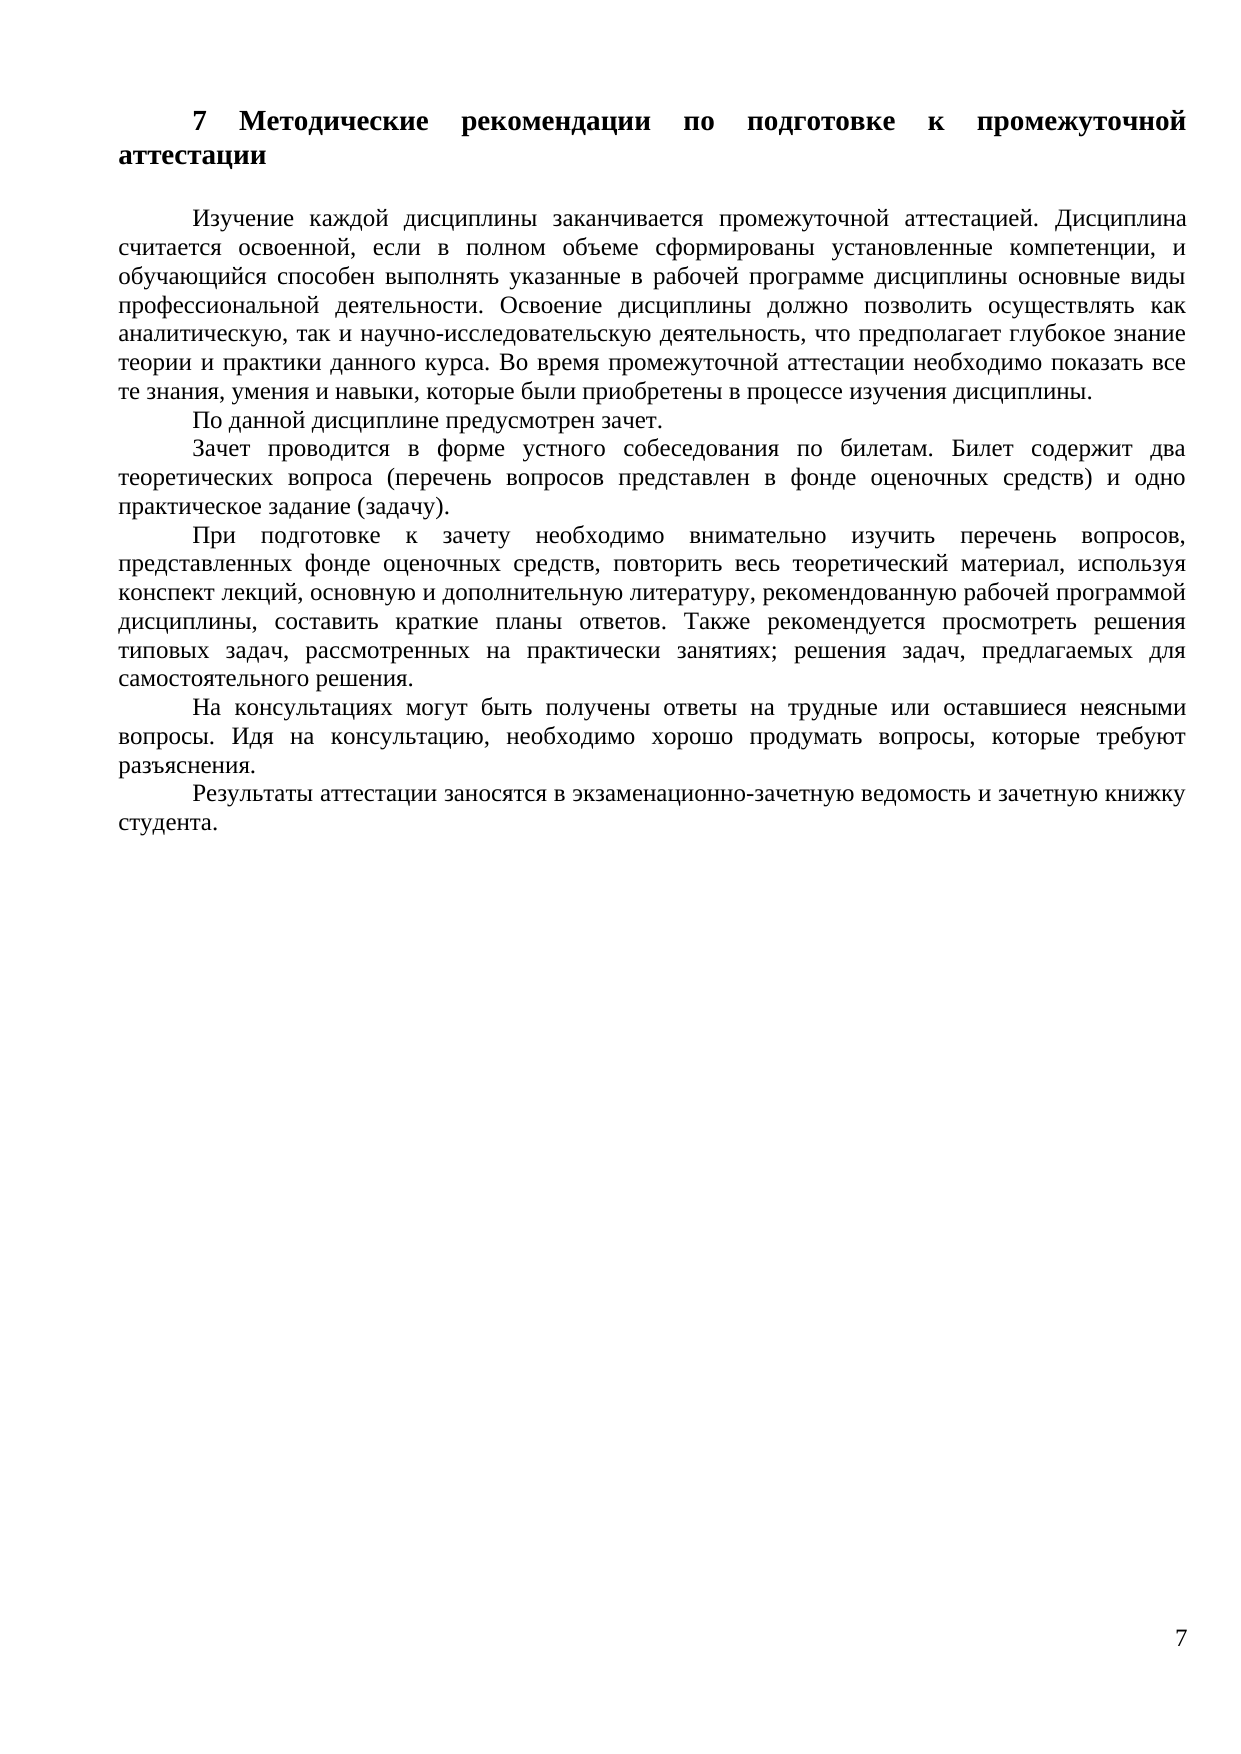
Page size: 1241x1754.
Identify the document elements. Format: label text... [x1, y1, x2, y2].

subtitle 7 Методические рекомендации по подготовке к промежуточной аттестации [118, 103, 1187, 171]
text При подготовке к зачету необходимо внимательно изучить перечень вопросов, представленных фонде оценочных средств, повторить весь теоретический материал, используя конспект лекций, основную и дополнительную литературу, рекомендованную рабочей программой дисциплины, составить краткие планы ответов. Также рекомендуется просмотреть решения типовых задач, рассмотренных на практически занятиях; решения задач, предлагаемых для самостоятельного решения. [118, 520, 1187, 692]
text На консультациях могут быть получены ответы на трудные или оставшиеся неясными вопросы. Идя на консультацию, необходимо хорошо продумать вопросы, которые требуют разъяснения. [118, 692, 1187, 778]
text По данной дисциплине предусмотрен зачет. [118, 405, 1187, 433]
text Изучение каждой дисциплины заканчивается промежуточной аттестацией. Дисциплина считается освоенной, если в полном объеме сформированы установленные компетенции, и обучающийся способен выполнять указанные в рабочей программе дисциплины основные виды профессиональной деятельности. Освоение дисциплины должно позволить осуществлять как аналитическую, так и научно-исследовательскую деятельность, что предполагает глубокое знание теории и практики данного курса. Во время промежуточной аттестации необходимо показать все те знания, умения и навыки, которые были приобретены в процессе изучения дисциплины. [118, 203, 1187, 405]
text Зачет проводится в форме устного собеседования по билетам. Билет содержит два теоретических вопроса (перечень вопросов представлен в фонде оценочных средств) и одно практическое задание (задачу). [118, 433, 1187, 520]
text Результаты аттестации заносятся в экзаменационно-зачетную ведомость и зачетную книжку студента. [118, 778, 1187, 836]
